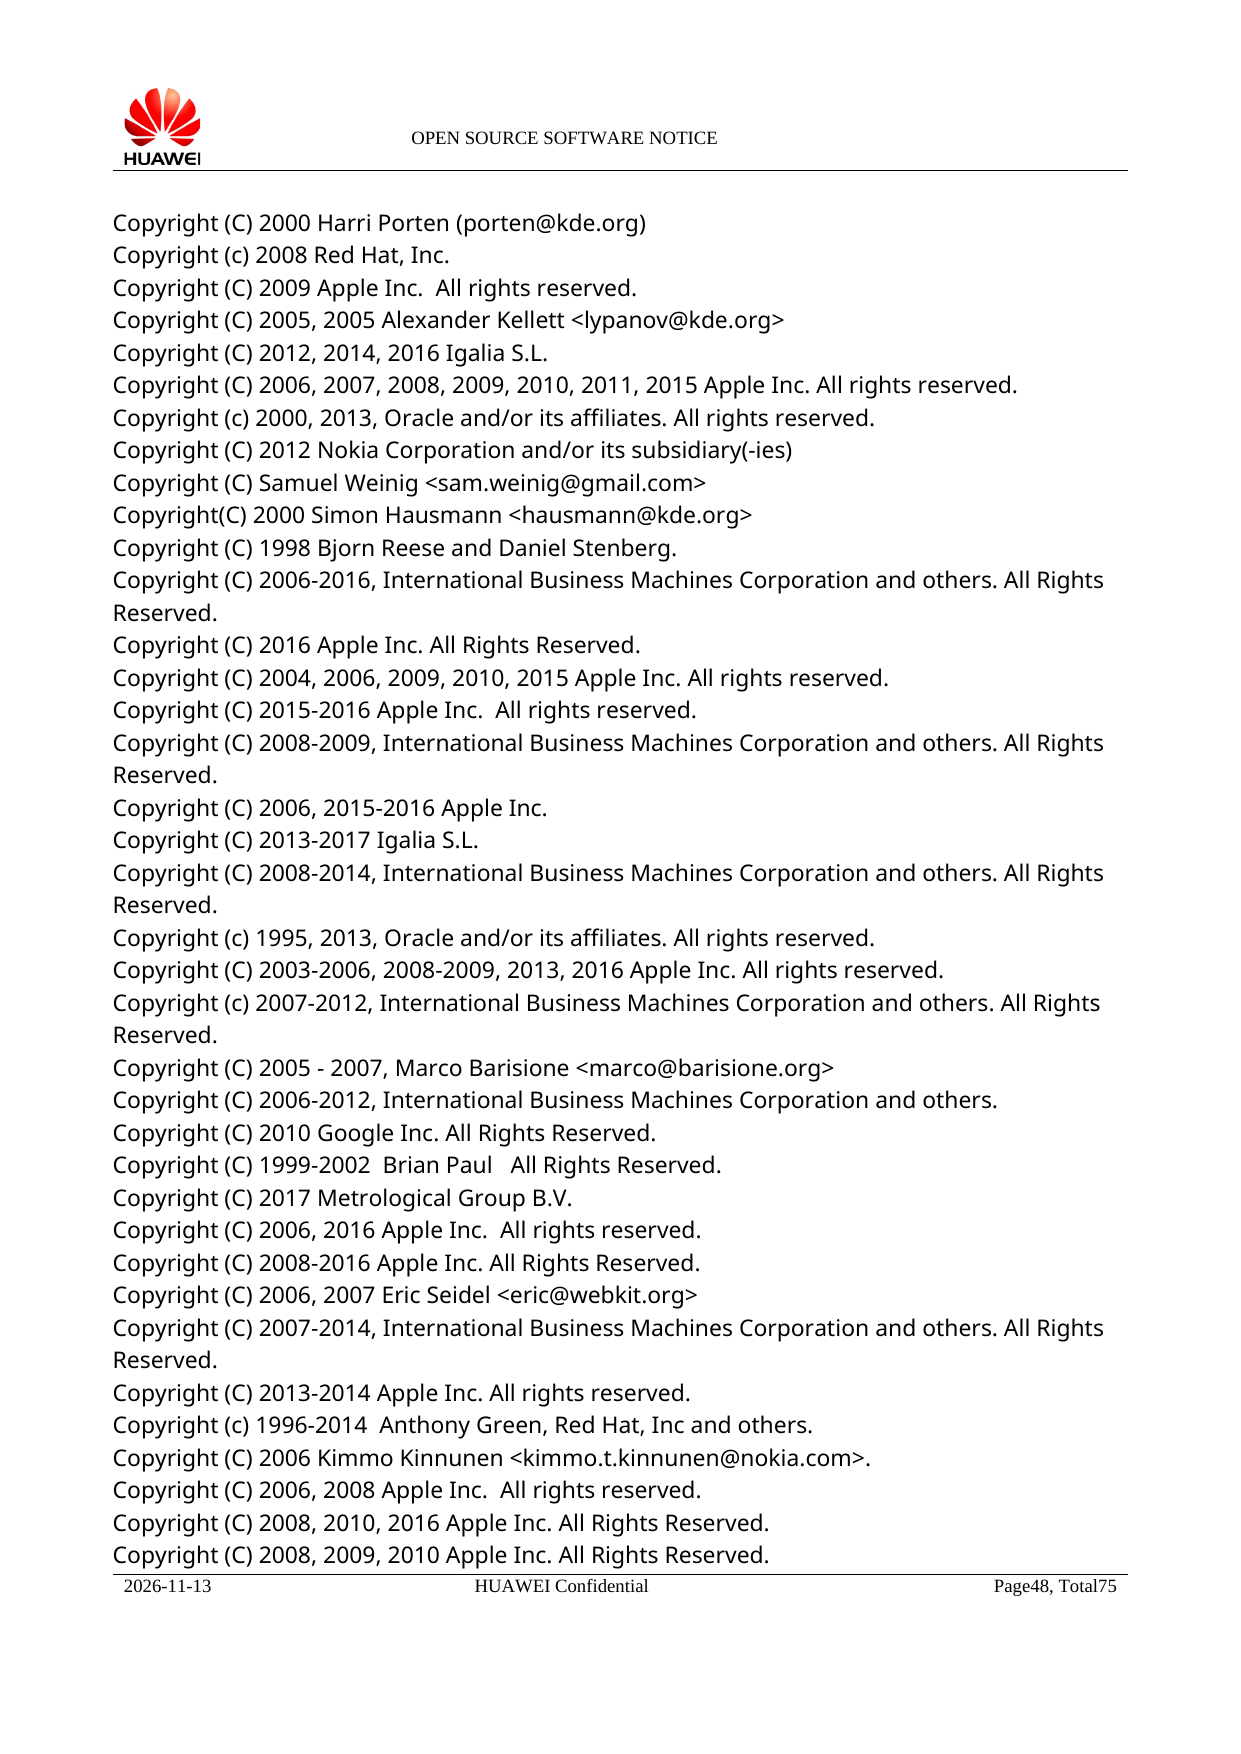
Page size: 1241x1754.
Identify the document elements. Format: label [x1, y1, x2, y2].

picture [124, 88, 201, 165]
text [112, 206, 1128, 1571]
